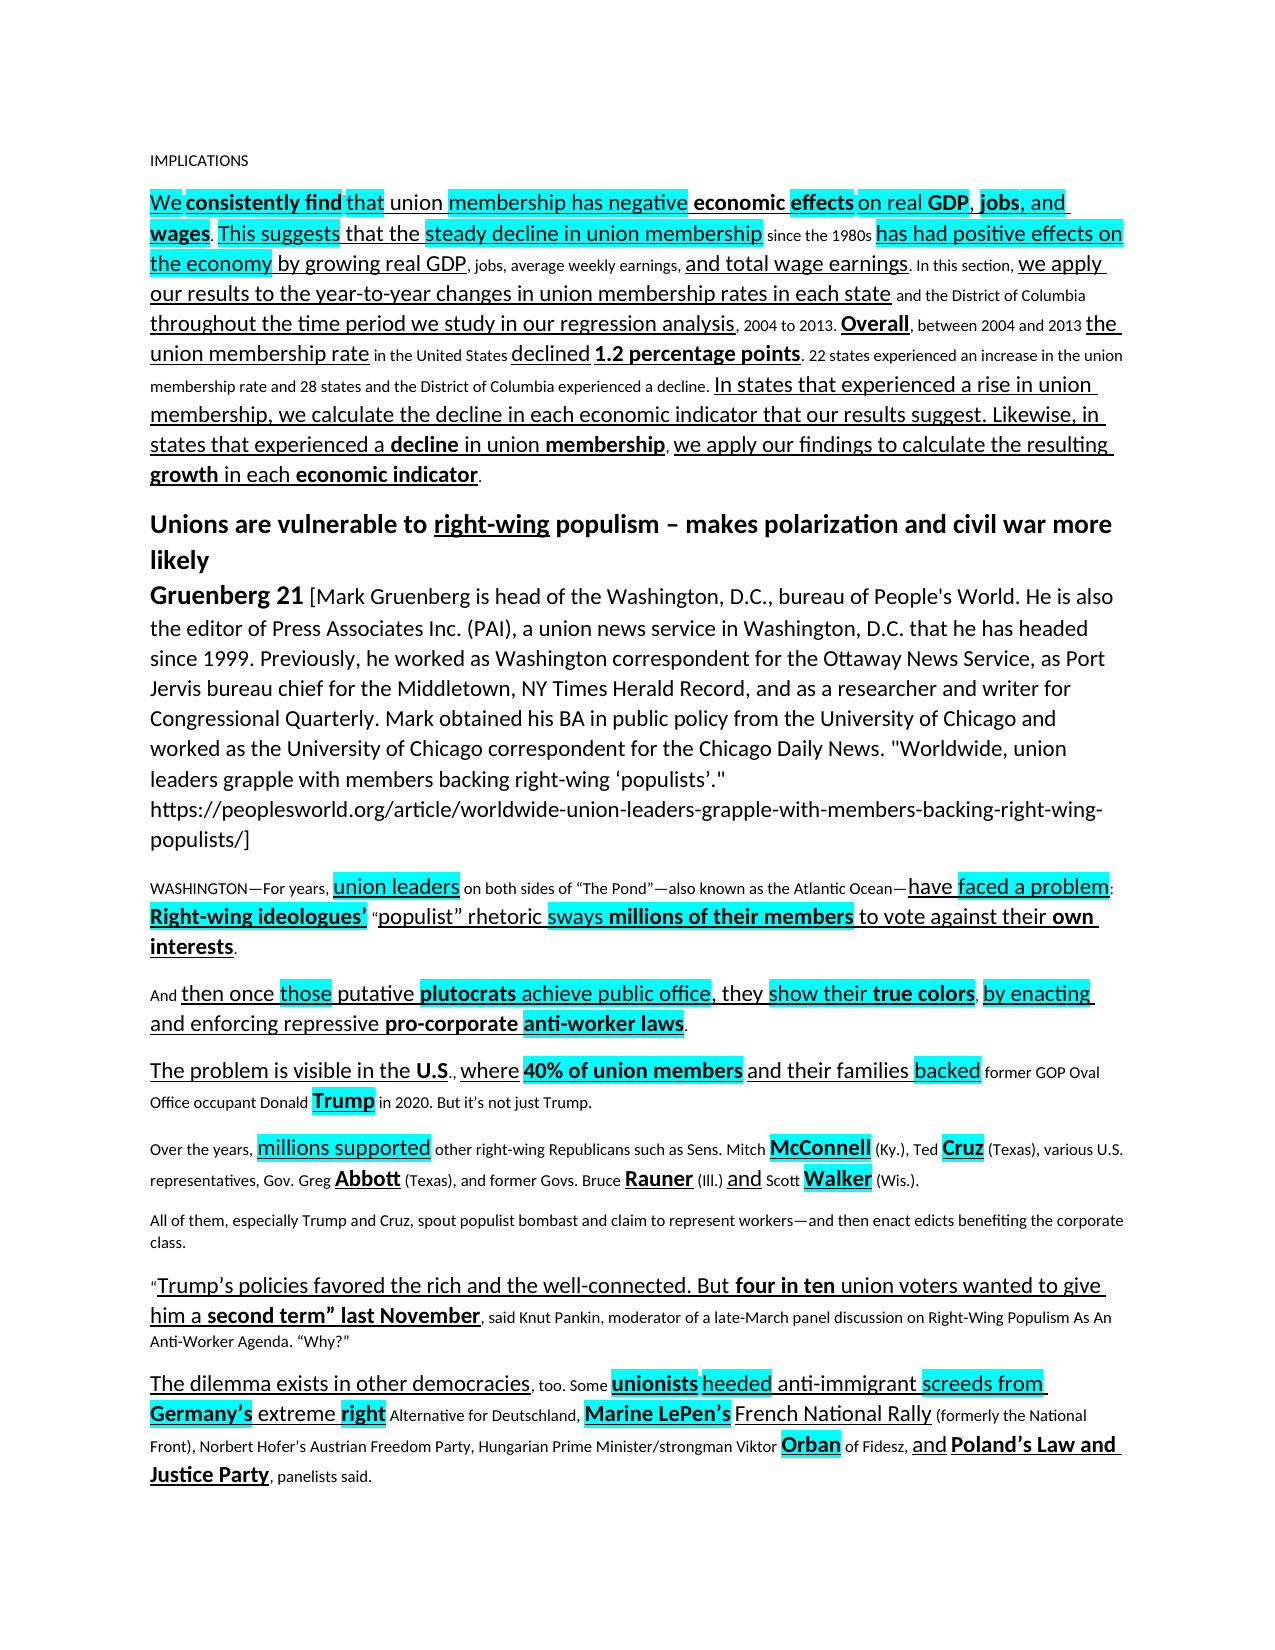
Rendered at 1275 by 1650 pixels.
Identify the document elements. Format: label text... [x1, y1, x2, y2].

text The problem is visible in the U.S., where 40% of union members and their families backed former GOP Oval Office occupant Donald Trump in 2020. But it’s not just Trump. [150, 1056, 1125, 1115]
text And then once those putative plutocrats achieve public office, they show their true colors, by enacting and enforcing repressive pro-corporate anti-worker laws. [150, 979, 1125, 1038]
text “Trump’s policies favored the rich and the well-connected. But four in ten union voters wanted to give him a second term” last November, said Knut Pankin, moderator of a late-March panel discussion on Right-Wing Populism As An Anti-Worker Agenda. “Why?” [150, 1271, 1125, 1351]
text WASHINGTON—For years, union leaders on both sides of “The Pond”—also known as the Atlantic Ocean—have faced a problem: Right-wing ideologues’ “populist” rhetoric sways millions of their members to vote against their own interests. [150, 872, 1125, 961]
text IMPLICATIONS [150, 150, 1125, 170]
text The dilemma exists in other democracies, too. Some unionists heeded anti-immigrant screeds from Germany’s extreme right Alternative for Deutschland, Marine LePen’s French National Rally (formerly the National Front), Norbert Hofer’s Austrian Freedom Party, Hungarian Prime Minister/strongman Viktor Orban of Fidesz, and Poland’s Law and Justice Party, panelists said. [150, 1369, 1125, 1488]
text Over the years, millions supported other right-wing Republicans such as Sens. Mitch McConnell (Ky.), Ted Cruz (Texas), various U.S. representatives, Gov. Greg Abbott (Texas), and former Govs. Bruce Rauner (Ill.) and Scott Walker (Wis.). [150, 1133, 1125, 1192]
text All of them, especially Trump and Cruz, spout populist bombast and claim to represent workers—and then enact edicts benefiting the corporate class. [150, 1211, 1125, 1253]
text Gruenberg 21 [Mark Gruenberg is head of the Washington, D.C., bureau of People's World. He is also the editor of Press Associates Inc. (PAI), a union news service in Washington, D.C. that he has headed since 1999. Previously, he worked as Washington correspondent for the Ottaway News Service, as Port Jervis bureau chief for the Middletown, NY Times Herald Record, and as a researcher and writer for Congressional Quarterly. Mark obtained his BA in public policy from the University of Chicago and worked as the University of Chicago correspondent for the Chicago Daily News. "Worldwide, union leaders grapple with members backing right-wing ‘populists’." https://peoplesworld.org/article/worldwide-union-leaders-grapple-with-members-backing-right-wing-populists/] [150, 578, 1125, 853]
text We consistently find that union membership has negative economic effects on real GDP, jobs, and wages. This suggests that the steady decline in union membership since the 1980s has had positive effects on the economy by growing real GDP, jobs, average weekly earnings, and total wage earnings. In this section, we apply our results to the year-to-year changes in union membership rates in each state and the District of Columbia throughout the time period we study in our regression analysis, 2004 to 2013. Overall, between 2004 and 2013 the union membership rate in the United States declined 1.2 percentage points. 22 states experienced an increase in the union membership rate and 28 states and the District of Columbia experienced a decline. In states that experienced a rise in union membership, we calculate the decline in each economic indicator that our results suggest. Likewise, in states that experienced a decline in union membership, we apply our findings to calculate the resulting growth in each economic indicator. [150, 188, 1125, 488]
subtitle Unions are vulnerable to right-wing populism – makes polarization and civil war more likely [150, 507, 1125, 576]
